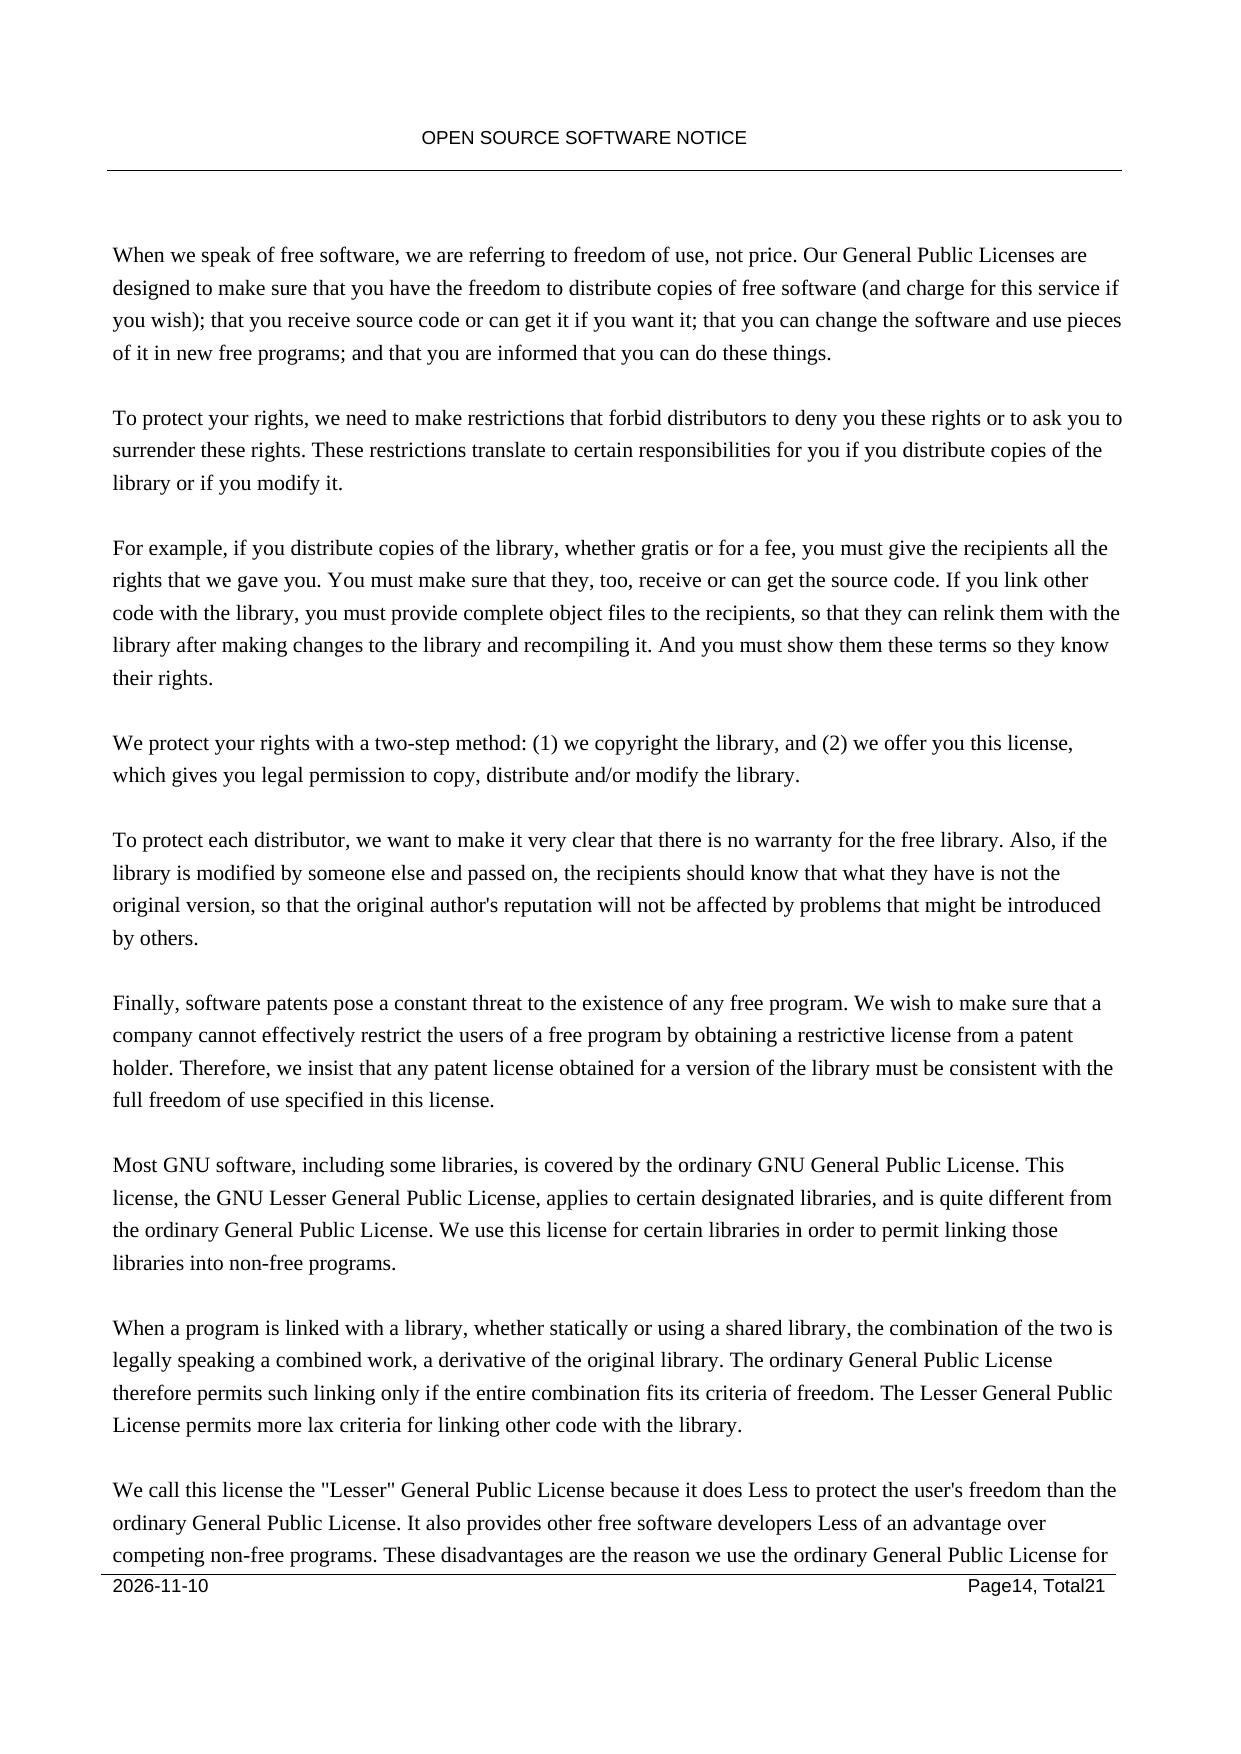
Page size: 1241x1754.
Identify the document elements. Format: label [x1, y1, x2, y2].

text [112, 206, 1128, 1571]
